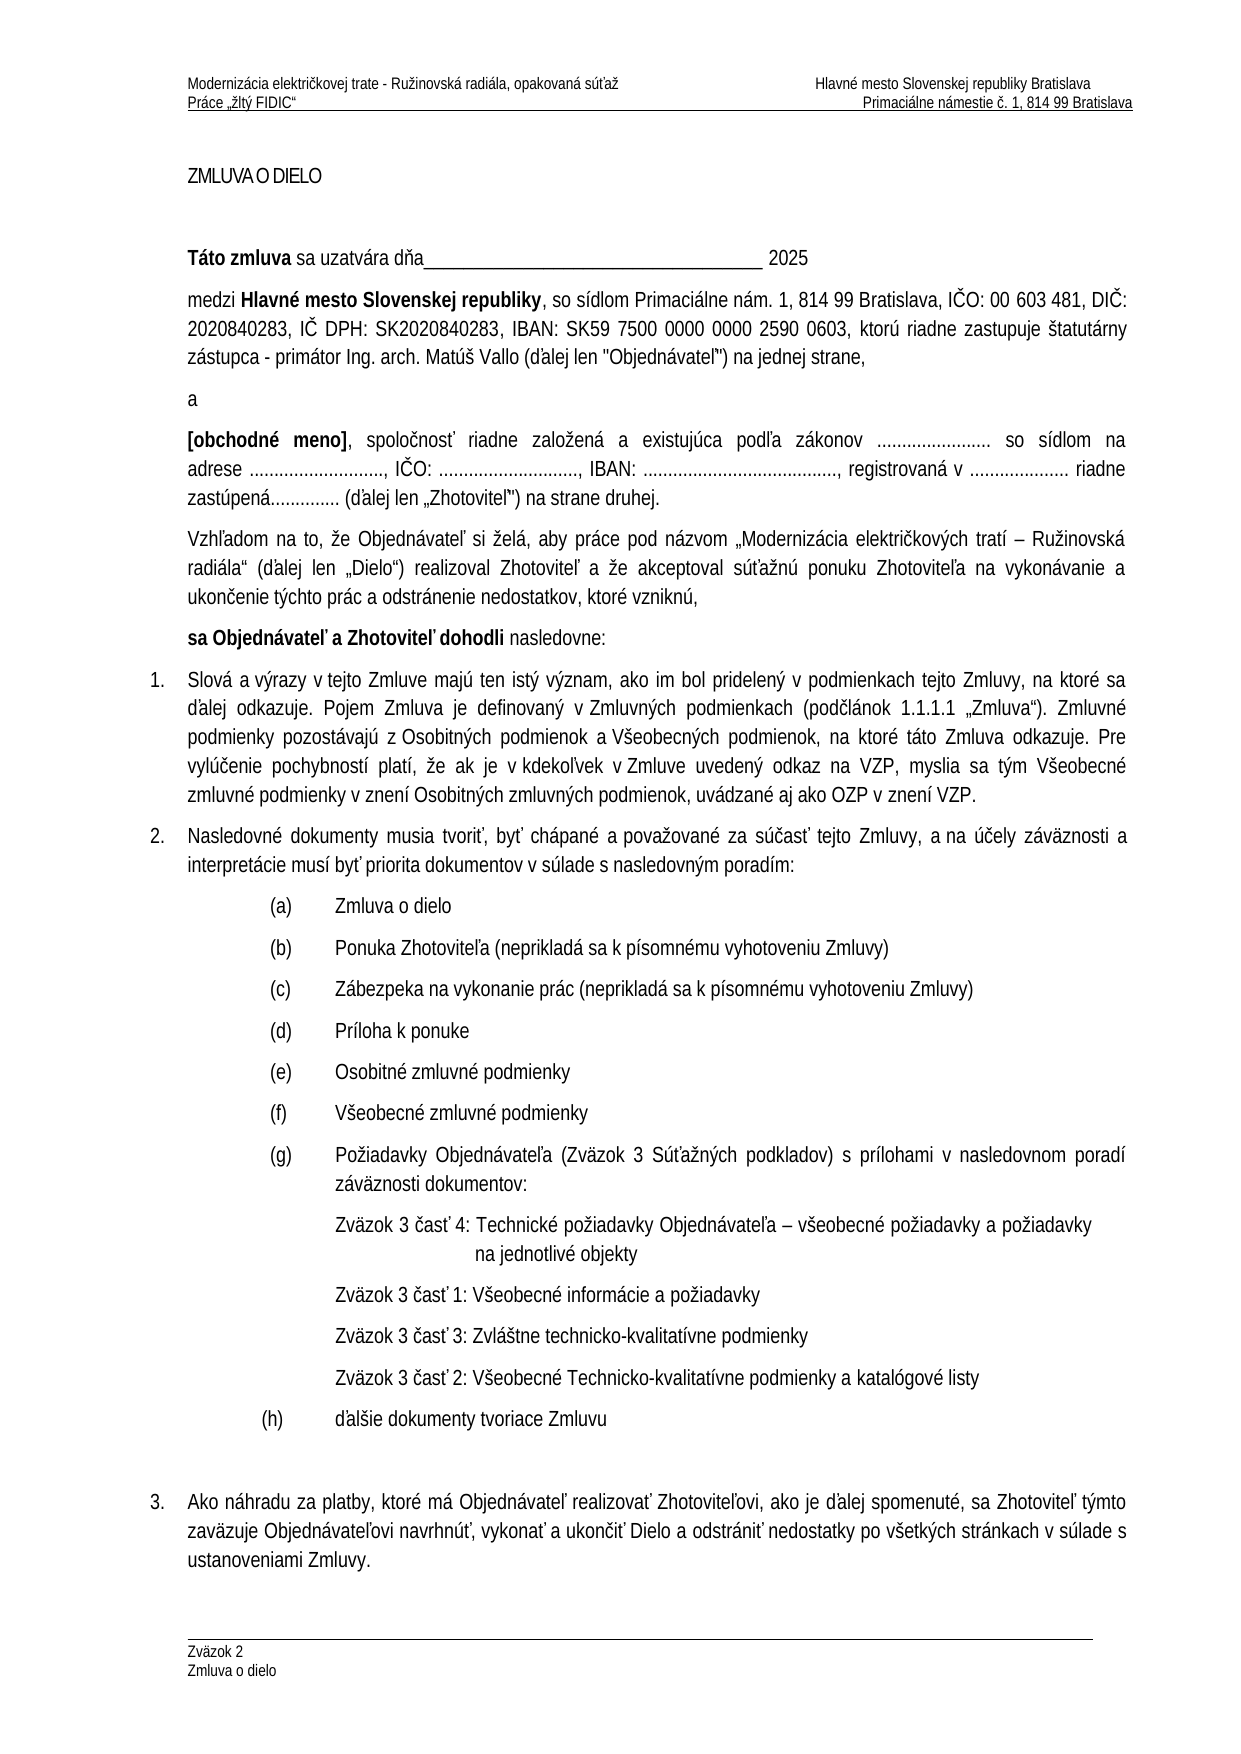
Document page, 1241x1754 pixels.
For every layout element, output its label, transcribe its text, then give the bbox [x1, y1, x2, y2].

text medzi Hlavné mesto Slovenskej republiky, so sídlom Primaciálne nám. 1, 814 99 Bratislava, IČO: 00 603 481, DIČ: 2020840283, IČ DPH: SK2020840283, IBAN: SK59 7500 0000 0000 2590 0603, ktorú riadne zastupuje štatutárny zástupca - primátor Ing. arch. Matúš Vallo (ďalej len "Objednávateľ") na jednej strane, [187, 287, 1127, 369]
text (a) Zmluva o dielo [270, 893, 1127, 918]
list Nasledovné dokumenty musia tvoriť, byť chápané a považované za súčasť tejto Zmluvy, a na účely záväznosti a interpretácie musí byť priorita dokumentov v súlade s nasledovným poradím: [150, 823, 1127, 877]
list Slová a výrazy v tejto Zmluve majú ten istý význam, ako im bol pridelený v podmienkach tejto Zmluvy, na ktoré sa ďalej odkazuje. Pojem Zmluva je definovaný v Zmluvných podmienkach (podčlánok 1.1.1.1 „Zmluva“). Zmluvné podmienky pozostávajú z Osobitných podmienok a Všeobecných podmienok, na ktoré táto Zmluva odkazuje. Pre vylúčenie pochybností platí, že ak je v kdekoľvek v Zmluve uvedený odkaz na VZP, myslia sa tým Všeobecné zmluvné podmienky v znení Osobitných zmluvných podmienok, uvádzané aj ako OZP v znení VZP. [150, 666, 1127, 807]
text Zväzok 3 časť 3: Zvláštne technicko-kvalitatívne podmienky [335, 1323, 1093, 1348]
text Zväzok 3 časť 4: Technické požiadavky Objednávateľa – všeobecné požiadavky a požiadavky na jednotlivé objekty [335, 1212, 1093, 1266]
text (d) Príloha k ponuke [270, 1017, 1127, 1043]
text Táto zmluva sa uzatvára dňa__________________________________ 2025 [187, 245, 1127, 270]
text (e) Osobitné zmluvné podmienky [270, 1059, 1127, 1084]
text (c) Zábezpeka na vykonanie prác (neprikladá sa k písomnému vyhotoveniu Zmluvy) [270, 976, 1127, 1001]
list Ako náhradu za platby, ktoré má Objednávateľ realizovať Zhotoviteľovi, ako je ďalej spomenuté, sa Zhotoviteľ týmto zaväzuje Objednávateľovi navrhnúť, vykonať a ukončiť Dielo a odstrániť nedostatky po všetkých stránkach v súlade s ustanoveniami Zmluvy. [150, 1489, 1127, 1572]
text Vzhľadom na to, že Objednávateľ si želá, aby práce pod názvom „Modernizácia električkových tratí – Ružinovská radiála“ (ďalej len „Dielo“) realizoval Zhotoviteľ a že akceptoval súťažnú ponuku Zhotoviteľa na vykonávanie a ukončenie týchto prác a odstránenie nedostatkov, ktoré vzniknú, [187, 526, 1127, 609]
text sa Objednávateľ a Zhotoviteľ dohodli nasledovne: [187, 625, 1127, 650]
text Zväzok 3 časť 2: Všeobecné Technicko-kvalitatívne podmienky a katalógové listy [298, 1365, 1093, 1390]
text Zväzok 3 časť 1: Všeobecné informácie a požiadavky [335, 1282, 1093, 1307]
title ZMLUVA O DIELO [187, 162, 1093, 188]
text [obchodné meno], spoločnosť riadne založená a existujúca podľa zákonov ....................... so sídlom na adrese ..........................., IČO: ............................, IBAN: ......................................., registrovaná v .................... riadne zastúpená.............. (ďalej len „Zhotoviteľ") na strane druhej. [187, 427, 1127, 510]
text (f) Všeobecné zmluvné podmienky [270, 1100, 1127, 1125]
text (b) Ponuka Zhotoviteľa (neprikladá sa k písomnému vyhotoveniu Zmluvy) [270, 935, 1127, 960]
text (g) Požiadavky Objednávateľa (Zväzok 3 Súťažných podkladov) s prílohami v nasledovnom poradí záväznosti dokumentov: [270, 1142, 1127, 1196]
text a [187, 386, 1127, 411]
text (h) ďalšie dokumenty tvoriace Zmluvu [261, 1406, 1093, 1431]
